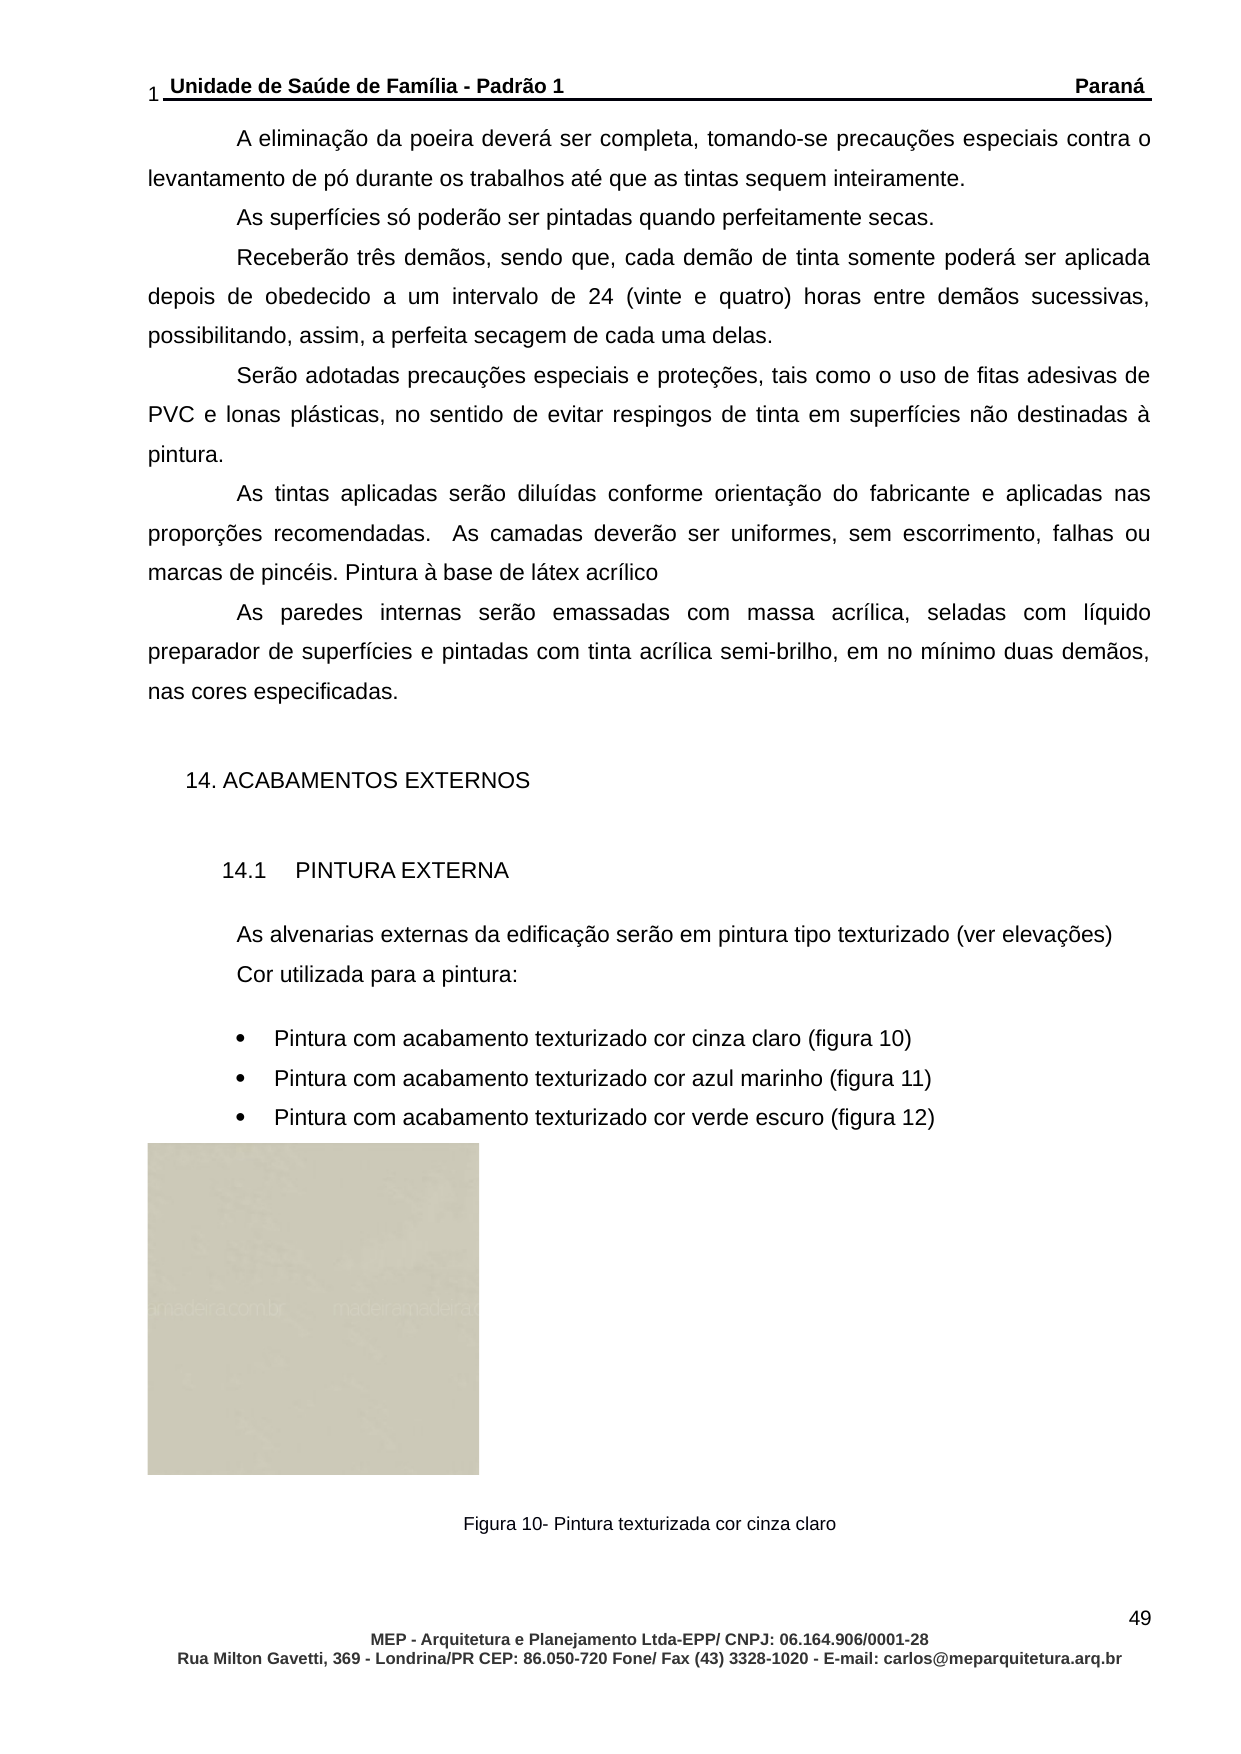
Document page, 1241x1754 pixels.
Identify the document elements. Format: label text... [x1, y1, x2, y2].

text As paredes internas serão emassadas com massa acrílica, seladas com líquido preparador de superfícies e pintadas com tinta acrílica semi-brilho, em no mínimo duas demãos, nas cores especificadas. [148, 599, 1152, 704]
list Pintura com acabamento texturizado cor azul marinho (figura 11) [236, 1064, 1152, 1091]
text As tintas aplicadas serão diluídas conforme orientação do fabricante e aplicadas nas proporções recomendadas. As camadas deverão ser uniformes, sem escorrimento, falhas ou marcas de pincéis. Pintura à base de látex acrílico [148, 480, 1152, 586]
text Cor utilizada para a pintura: [148, 961, 1152, 987]
list ACABAMENTOS EXTERNOS [185, 767, 1152, 793]
text Figura 10- Pintura texturizada cor cinza claro [148, 1513, 1152, 1535]
text A eliminação da poeira deverá ser completa, tomando-se precauções especiais contra o levantamento de pó durante os trabalhos até que as tintas sequem inteiramente. [148, 125, 1152, 191]
text Receberão três demãos, sendo que, cada demão de tinta somente poderá ser aplicada depois de obedecido a um intervalo de 24 (vinte e quatro) horas entre demãos sucessivas, possibilitando, assim, a perfeita secagem de cada uma delas. [148, 243, 1152, 349]
text Serão adotadas precauções especiais e proteções, tais como o uso de fitas adesivas de PVC e lonas plásticas, no sentido de evitar respingos de tinta em superfícies não destinadas à pintura. [148, 362, 1152, 467]
list Pintura com acabamento texturizado cor cinza claro (figura 10) [236, 1025, 1152, 1051]
text As alvenarias externas da edificação serão em pintura tipo texturizado (ver elevações) [148, 921, 1152, 947]
list PINTURA EXTERNA [222, 857, 1152, 883]
picture [147, 1143, 480, 1475]
text As superfícies só poderão ser pintadas quando perfeitamente secas. [148, 204, 1152, 230]
list Pintura com acabamento texturizado cor verde escuro (figura 12) [236, 1104, 1152, 1130]
